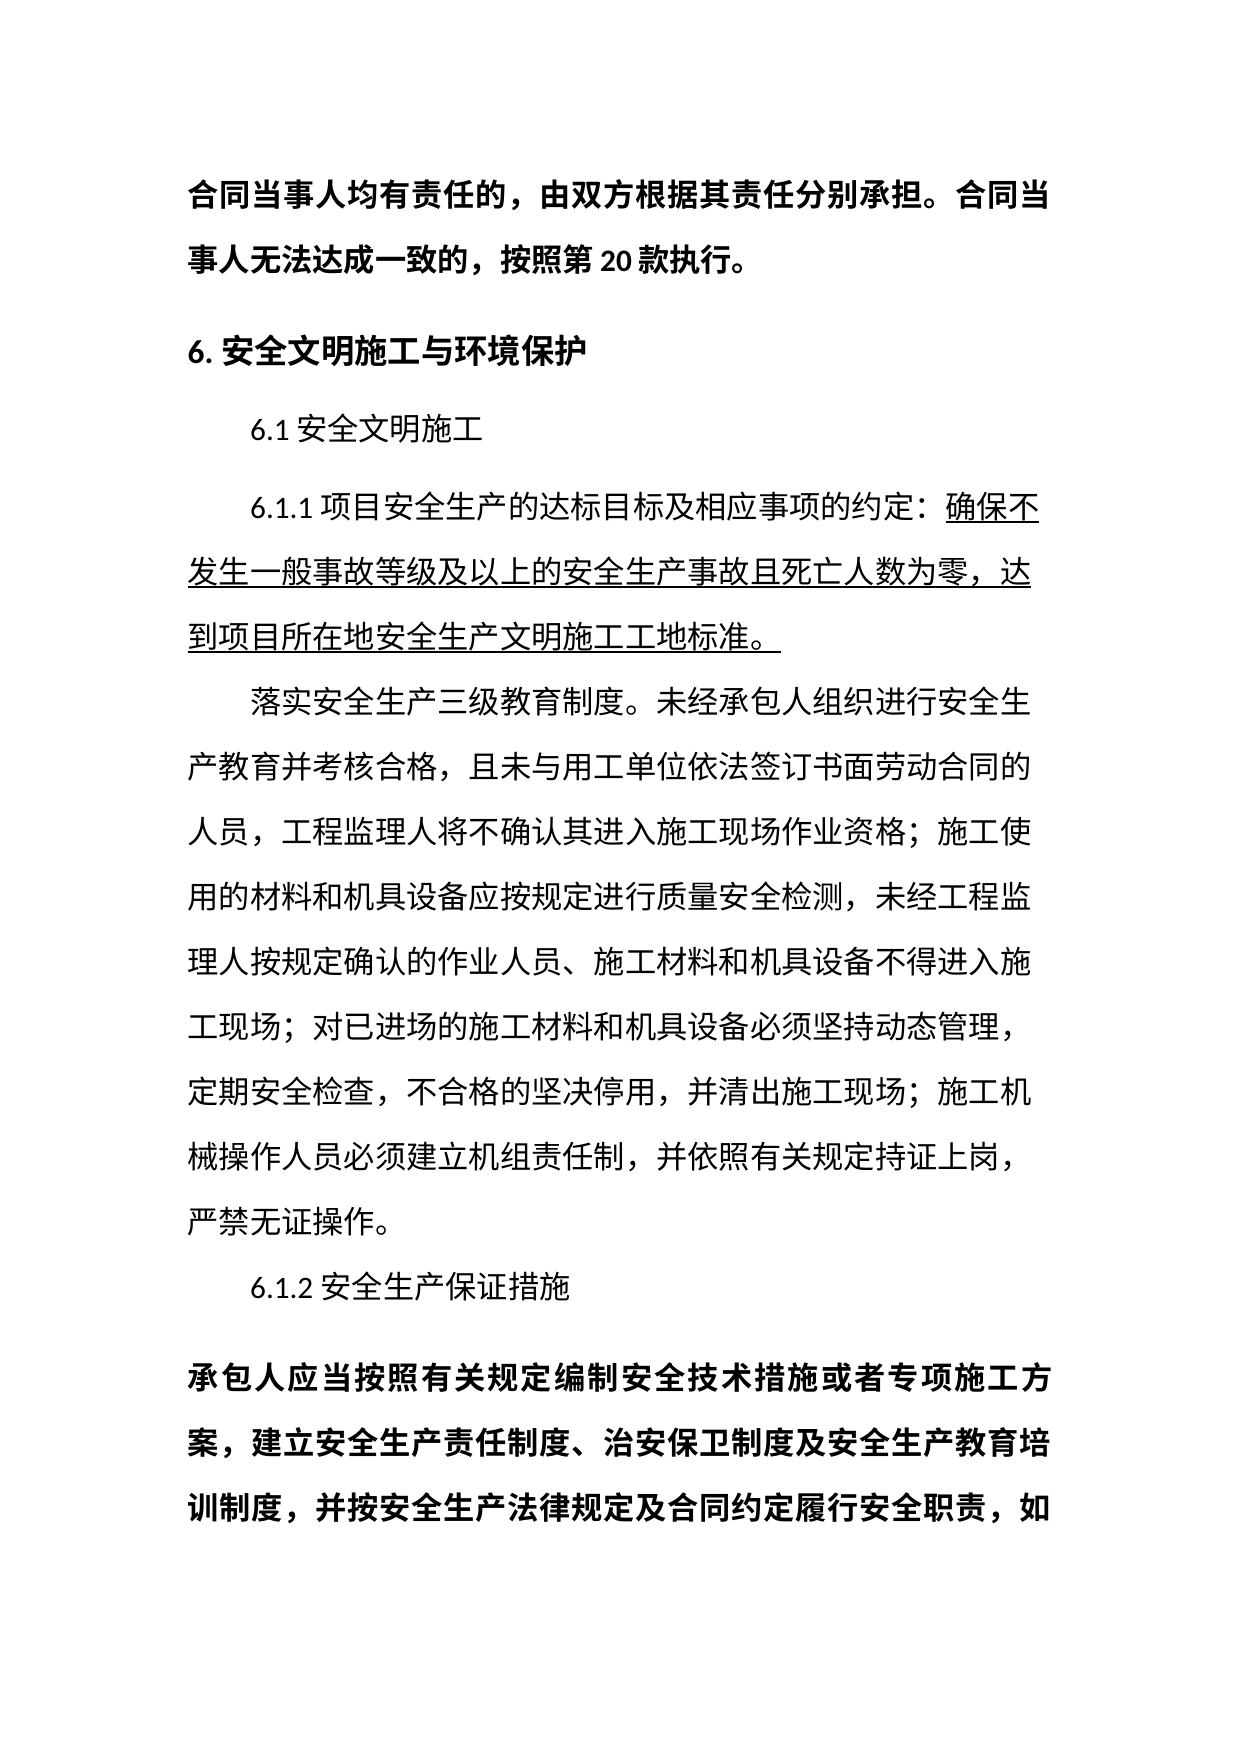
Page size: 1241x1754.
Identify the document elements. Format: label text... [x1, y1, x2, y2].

text 6.1.2 安全生产保证措施 [187, 1253, 1053, 1318]
text 6.1.1 项目安全生产的达标目标及相应事项的约定：确保不发生一般事故等级及以上的安全生产事故且死亡人数为零，达到项目所在地安全生产文明施工工地标准。 [187, 473, 1053, 668]
text 6. 安全文明施工与环境保护 [187, 318, 1053, 383]
text 6.1安全文明施工 [187, 396, 1053, 461]
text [187, 1345, 1053, 1540]
text 落实安全生产三级教育制度。未经承包人组织进行安全生产教育并考核合格，且未与用工单位依法签订书面劳动合同的人员，工程监理人将不确认其进入施工现场作业资格；施工使用的材料和机具设备应按规定进行质量安全检测，未经工程监理人按规定确认的作业人员、施工材料和机具设备不得进入施工现场；对已进场的施工材料和机具设备必须坚持动态管理，定期安全检查，不合格的坚决停用，并清出施工现场；施工机械操作人员必须建立机组责任制，并依照有关规定持证上岗，严禁无证操作。 [187, 668, 1053, 1253]
text 合同当事人均有责任的，由双方根据其责任分别承担。合同当事人无法达成一致的，按照第20款执行。 [187, 162, 1053, 292]
